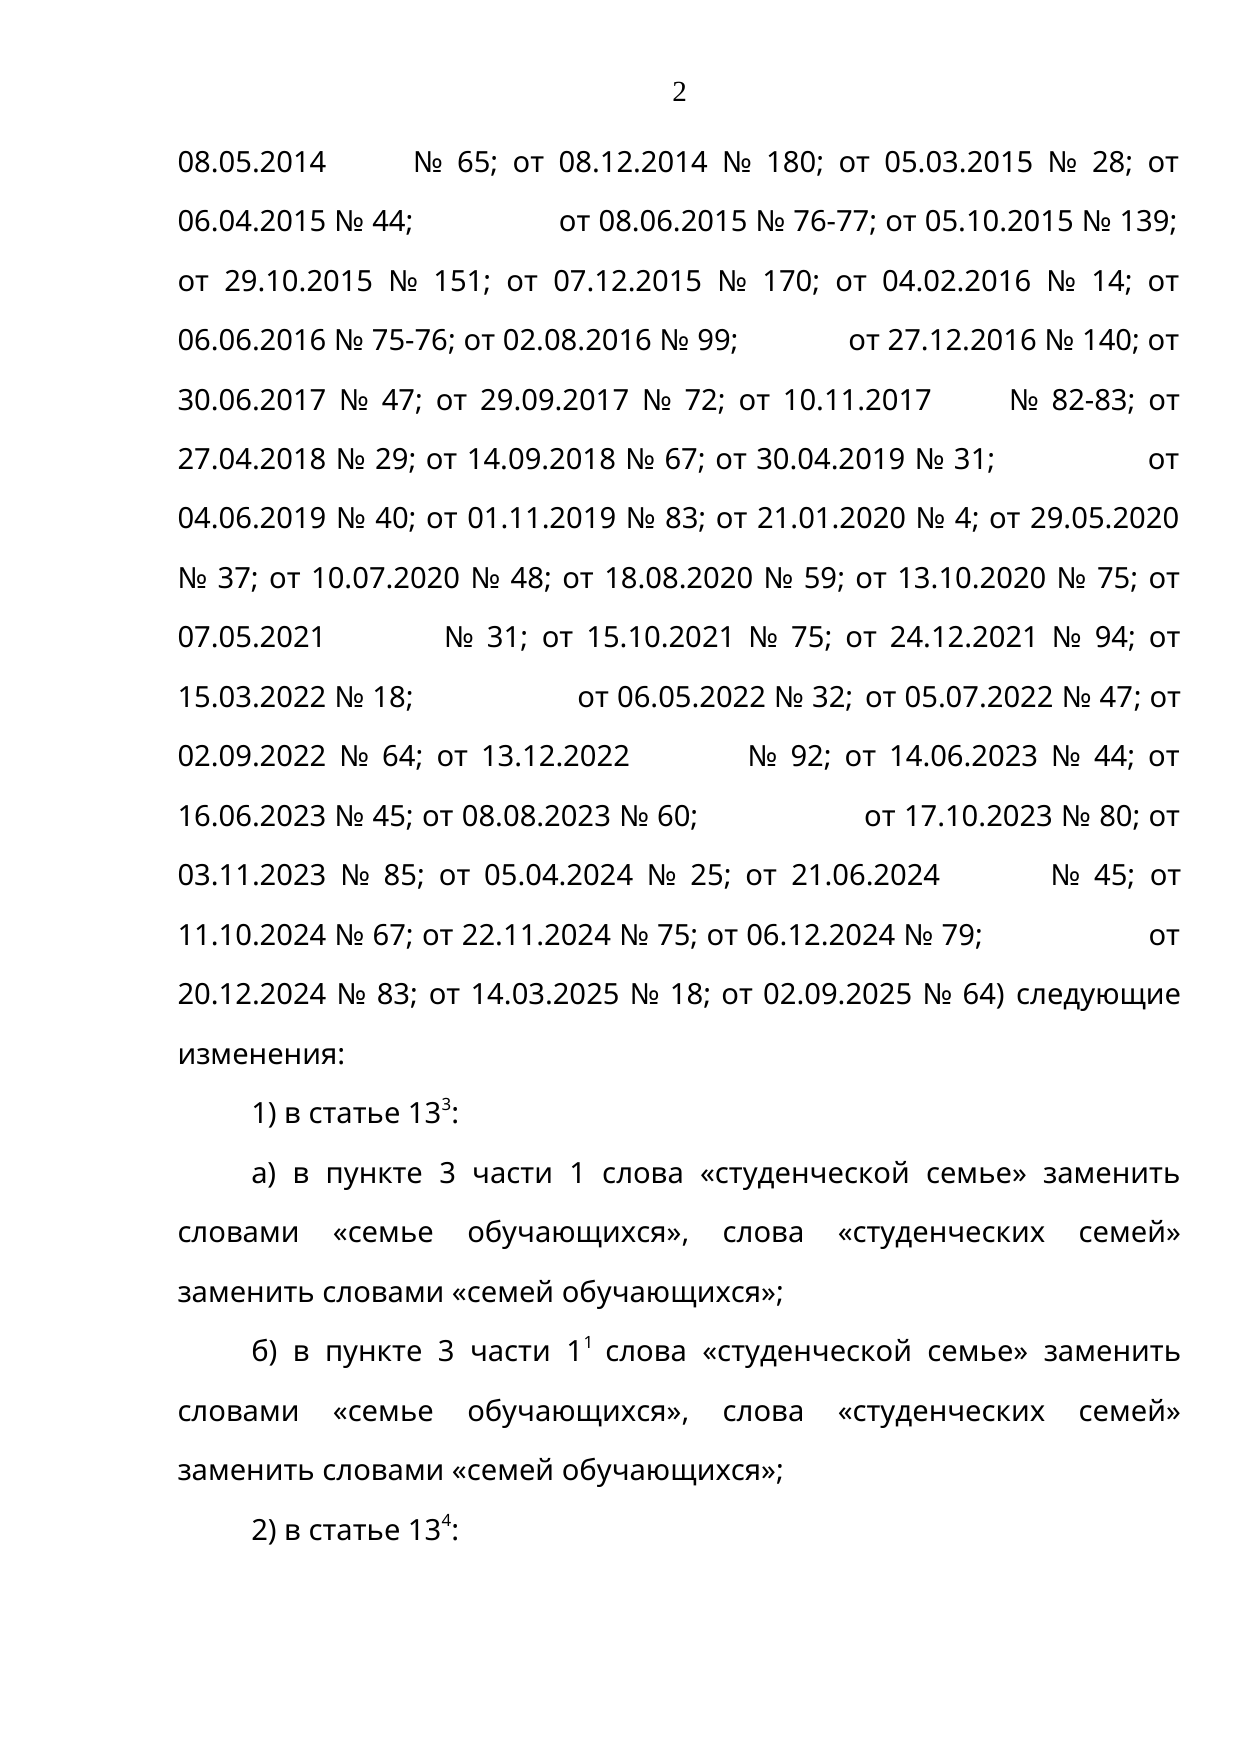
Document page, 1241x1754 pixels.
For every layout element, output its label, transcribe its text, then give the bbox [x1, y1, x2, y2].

text 2) в статье 134: [177, 1509, 1181, 1548]
text б) в пункте 3 части 11 слова «студенческой семье» заменить словами «семье обучающихся», слова «студенческих семей» заменить словами «семей обучающихся»; [177, 1330, 1181, 1489]
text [177, 141, 1181, 1073]
text 1) в статье 133: [177, 1092, 1181, 1132]
text а) в пункте 3 части 1 слова «студенческой семье» заменить словами «семье обучающихся», слова «студенческих семей» заменить словами «семей обучающихся»; [177, 1152, 1181, 1311]
